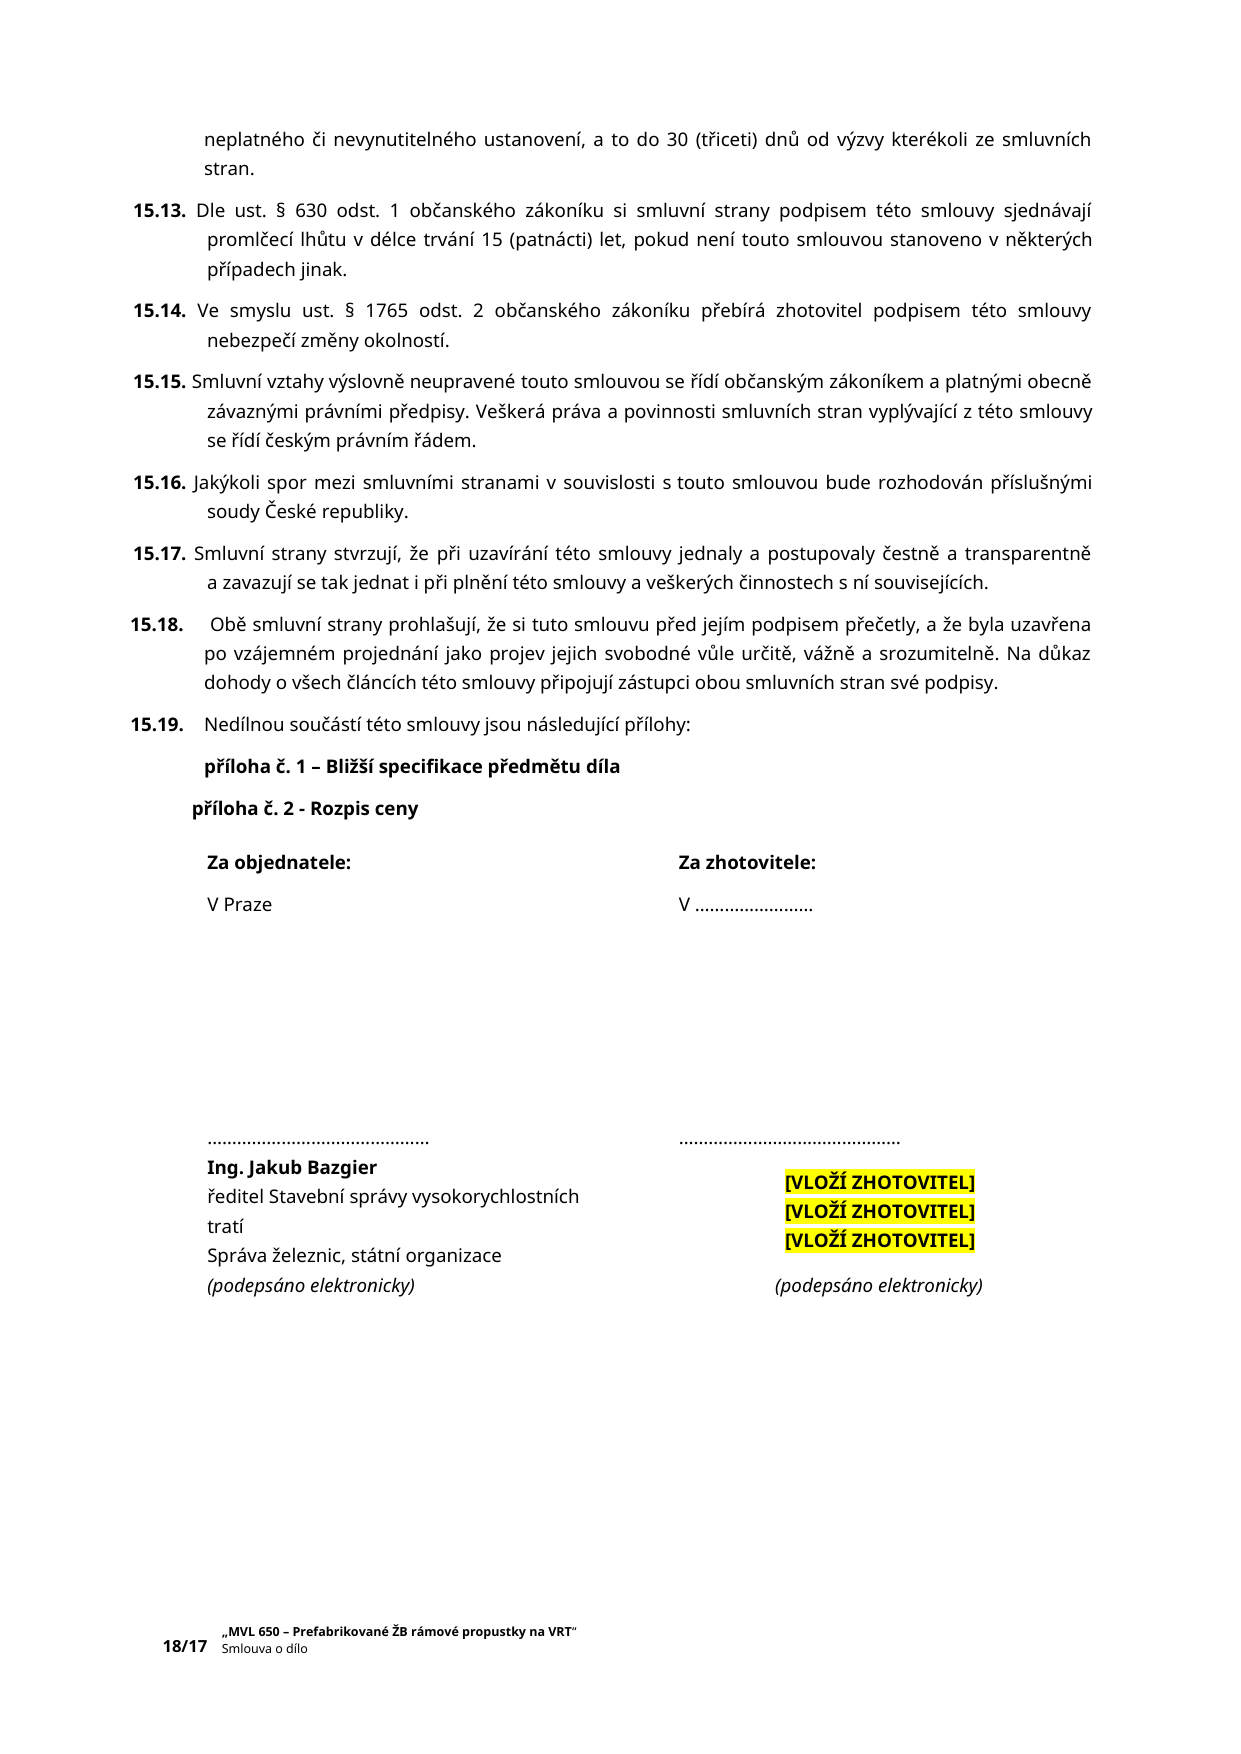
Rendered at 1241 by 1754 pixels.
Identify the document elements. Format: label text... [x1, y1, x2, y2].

text 15.18. Obě smluvní strany prohlašují, že si tuto smlouvu před jejím podpisem přečetly, a že byla uzavřena po vzájemném projednání jako projev jejich svobodné vůle určitě, vážně a srozumitelně. Na důkaz dohody o všech článcích této smlouvy připojují zástupci obou smluvních stran své podpisy. [130, 611, 1092, 695]
table_cell [VLOŽÍ ZHOTOVITEL] [VLOŽÍ ZHOTOVITEL] [VLOŽÍ ZHOTOVITEL] [620, 1155, 1092, 1272]
text 15.15. Smluvní vztahy výslovně neupravené touto smlouvou se řídí občanským zákoníkem a platnými obecně závaznými právními předpisy. Veškerá práva a povinnosti smluvních stran vyplývající z této smlouvy se řídí českým právním řádem. [133, 369, 1092, 453]
text 15.13. Dle ust. § 630 odst. 1 občanského zákoníku si smluvní strany podpisem této smlouvy sjednávají promlčecí lhůtu v délce trvání 15 (patnácti) let, pokud není touto smlouvou stanoveno v některých případech jinak. [133, 197, 1092, 281]
text 15.14. Ve smyslu ust. § 1765 odst. 2 občanského zákoníku přebírá zhotovitel podpisem této smlouvy nebezpečí změny okolností. [133, 298, 1092, 352]
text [130, 126, 1092, 181]
table_cell (podepsáno elektronicky) [620, 1272, 1092, 1302]
text 15.17. Smluvní strany stvrzují, že při uzavírání této smlouvy jednaly a postupovaly čestně a transparentně a zavazují se tak jednat i při plnění této smlouvy a veškerých činnostech s ní souvisejících. [133, 540, 1092, 595]
text příloha č. 1 – Bližší specifikace předmětu díla [148, 753, 1092, 779]
table_cell ……………………………………… [620, 1125, 1092, 1154]
table_cell ……………………………………… [148, 1125, 620, 1154]
text příloha č. 2 - Rozpis ceny [148, 795, 1092, 821]
table_header Za zhotovitele: V …………………… [620, 849, 1092, 1125]
table_header Za objednatele: V Praze [148, 849, 620, 1125]
text 15.16. Jakýkoli spor mezi smluvními stranami v souvislosti s touto smlouvou bude rozhodován příslušnými soudy České republiky. [133, 469, 1092, 524]
table_cell (podepsáno elektronicky) [148, 1272, 620, 1302]
text 15.19. Nedílnou součástí této smlouvy jsou následující přílohy: [130, 711, 1092, 737]
table_cell Ing. Jakub Bazgier ředitel Stavební správy vysokorychlostních tratí Správa železnic, státní organizace [148, 1155, 620, 1272]
